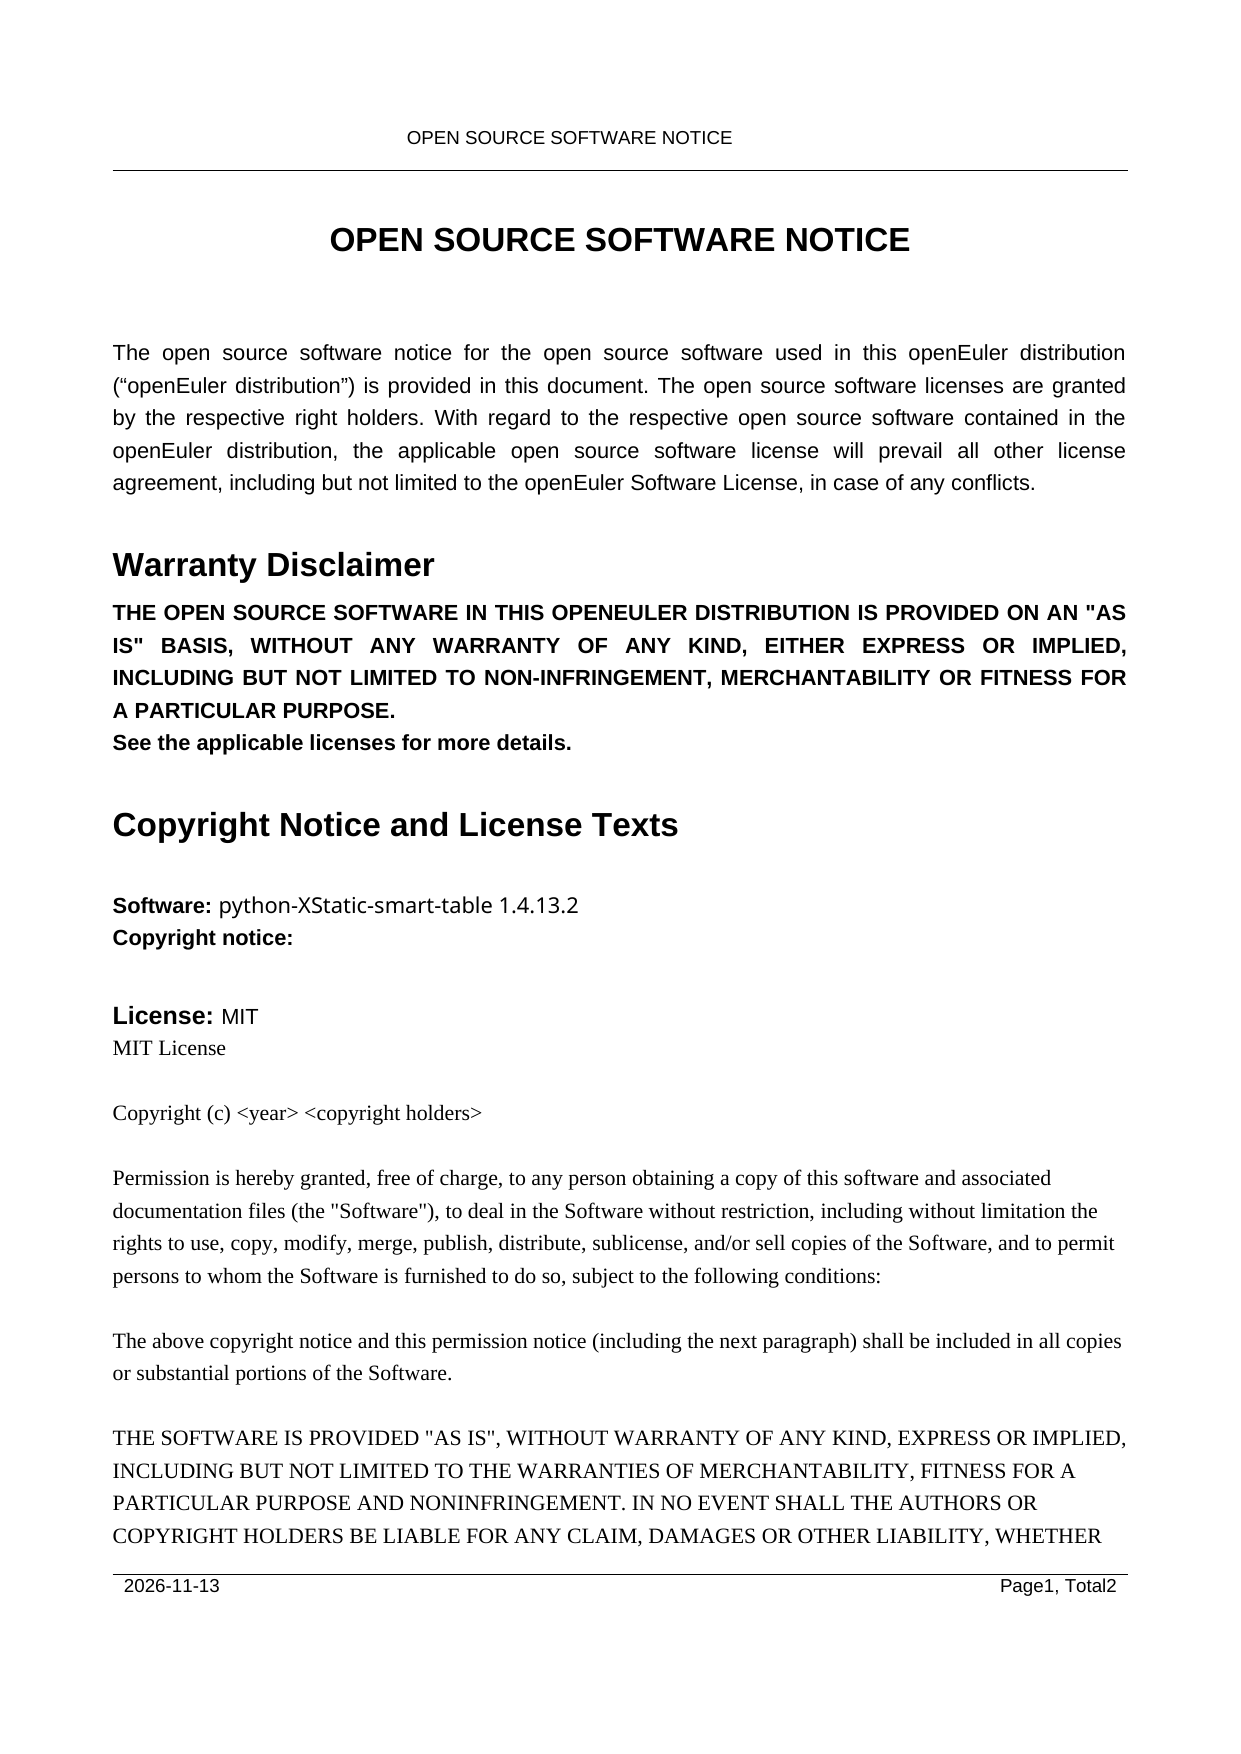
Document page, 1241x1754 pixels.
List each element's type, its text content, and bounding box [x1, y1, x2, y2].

text Copyright Notice and License Texts [112, 791, 1128, 856]
text The open source software notice for the open source software used in this openEuler distribution (“openEuler distribution”) is provided in this document. The open source software licenses are granted by the respective right holders. With regard to the respective open source software contained in the openEuler distribution, the applicable open source software license will prevail all other license agreement, including but not limited to the openEuler Software License, in case of any conflicts. [112, 336, 1128, 499]
text OPEN SOURCE SOFTWARE NOTICE [112, 206, 1128, 271]
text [112, 1031, 1128, 1551]
text Warranty Disclaimer [112, 531, 1128, 596]
text THE OPEN SOURCE SOFTWARE IN THIS OPENEULER DISTRIBUTION IS PROVIDED ON AN "AS IS" BASIS, WITHOUT ANY WARRANTY OF ANY KIND, EITHER EXPRESS OR IMPLIED, INCLUDING BUT NOT LIMITED TO NON-INFRINGEMENT, MERCHANTABILITY OR FITNESS FOR A PARTICULAR PURPOSE. See the applicable licenses for more details. [112, 596, 1128, 759]
text Copyright notice: [112, 921, 1128, 954]
title Software: python-XStatic-smart-table 1.4.13.2 [112, 889, 1128, 921]
text License: MIT [112, 999, 1128, 1031]
